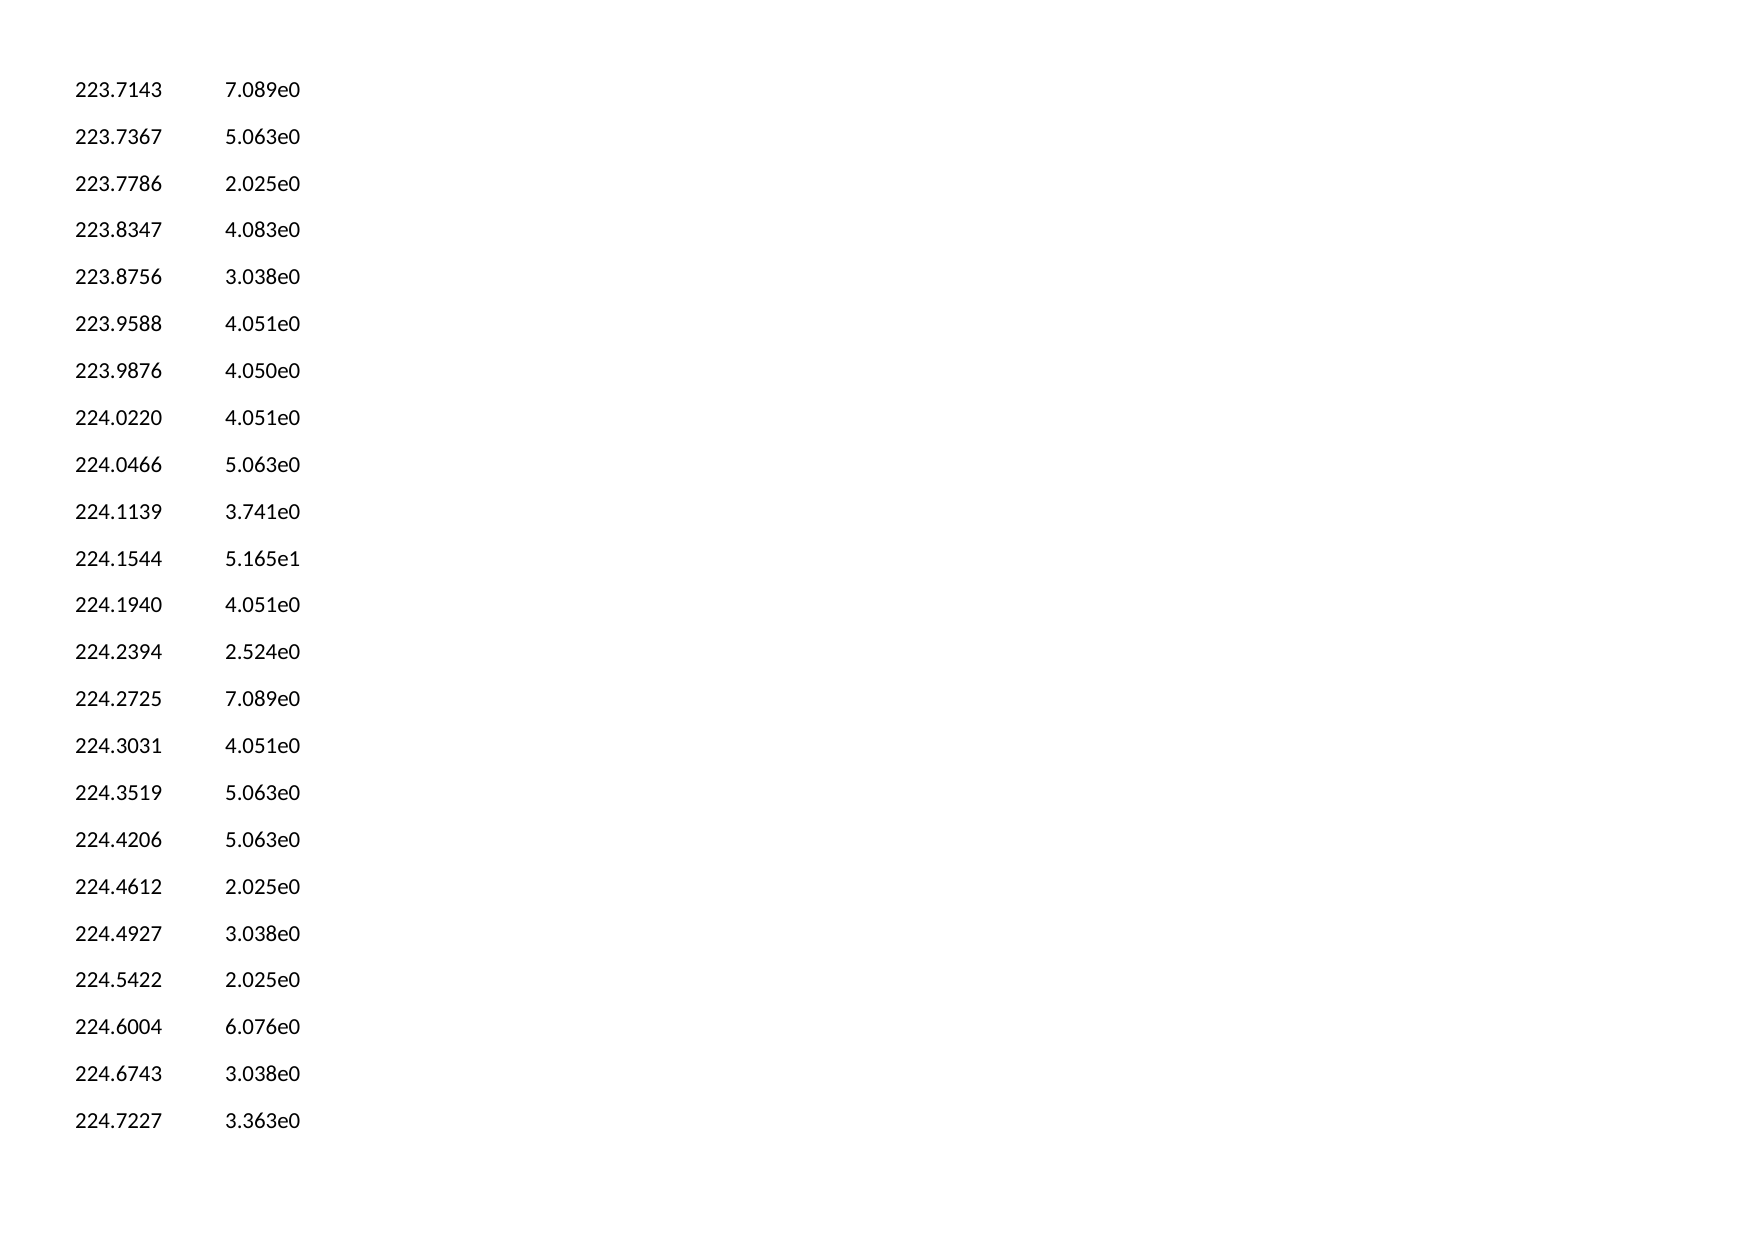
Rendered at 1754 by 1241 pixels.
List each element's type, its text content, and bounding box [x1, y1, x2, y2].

text 223.9588 4.051e0 [75, 309, 1679, 337]
text 224.4612 2.025e0 [75, 872, 1679, 900]
text 224.2725 7.089e0 [75, 684, 1679, 712]
text 223.9876 4.050e0 [75, 356, 1679, 384]
text 224.6004 6.076e0 [75, 1012, 1679, 1041]
text 224.4206 5.063e0 [75, 825, 1679, 853]
text 224.6743 3.038e0 [75, 1059, 1679, 1087]
text 224.1139 3.741e0 [75, 497, 1679, 525]
text 223.7367 5.063e0 [75, 122, 1679, 150]
text 224.1940 4.051e0 [75, 591, 1679, 619]
text 223.8347 4.083e0 [75, 216, 1679, 244]
text 224.7227 3.363e0 [75, 1106, 1679, 1134]
text 224.1544 5.165e1 [75, 544, 1679, 572]
text 223.8756 3.038e0 [75, 262, 1679, 291]
text 224.5422 2.025e0 [75, 966, 1679, 994]
text 223.7786 2.025e0 [75, 169, 1679, 197]
text 223.7143 7.089e0 [75, 75, 1679, 103]
text 224.3519 5.063e0 [75, 778, 1679, 806]
text 224.2394 2.524e0 [75, 637, 1679, 666]
text 224.0466 5.063e0 [75, 450, 1679, 478]
text 224.0220 4.051e0 [75, 403, 1679, 431]
text 224.3031 4.051e0 [75, 731, 1679, 759]
text 224.4927 3.038e0 [75, 919, 1679, 947]
